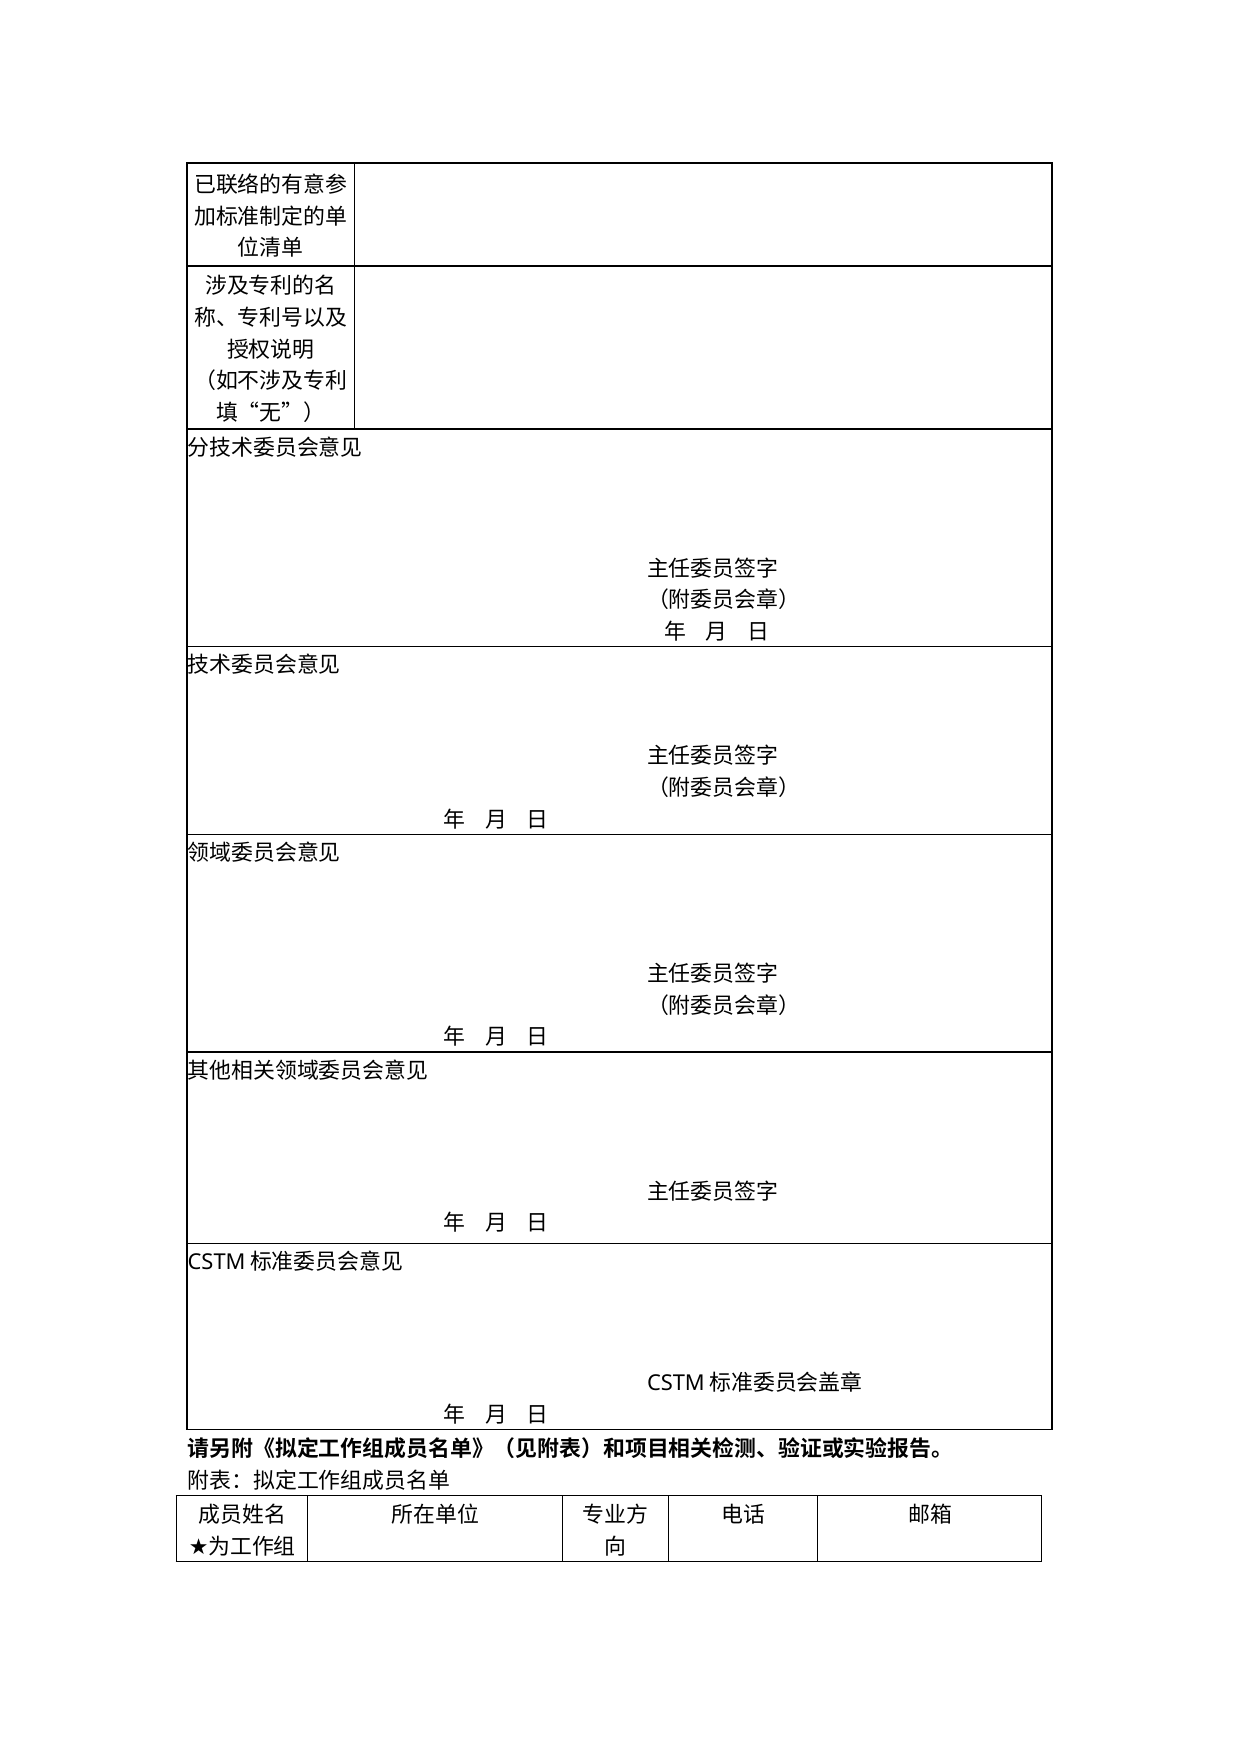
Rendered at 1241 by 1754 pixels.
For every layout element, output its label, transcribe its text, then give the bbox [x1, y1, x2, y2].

table_header 邮箱 [818, 1496, 1041, 1561]
table_cell [355, 164, 1051, 265]
table_header 所在单位 [308, 1496, 562, 1561]
text 请另附《拟定工作组成员名单》（见附表）和项目相关检测、验证或实验报告。 [187, 1430, 1053, 1463]
table_cell 涉及专利的名称、专利号以及授权说明 （如不涉及专利填“无”） [188, 267, 354, 428]
table_header 专业方向 [563, 1496, 668, 1561]
table_cell 技术委员会意见 主任委员签字 （附委员会章） 年 月 日 [188, 647, 1051, 833]
table_cell 领域委员会意见 主任委员签字 （附委员会章） 年 月 日 [188, 835, 1051, 1051]
table_cell CSTM标准委员会意见 CSTM标准委员会盖章 年 月 日 [188, 1244, 1051, 1429]
table_cell [355, 267, 1051, 428]
table_cell 其他相关领域委员会意见 主任委员签字 年 月 日 [188, 1053, 1051, 1242]
table_header 成员姓名 ★为工作组组长 [177, 1496, 307, 1561]
table_cell 已联络的有意参加标准制定的单位清单 [188, 164, 354, 265]
table_header 电话 [669, 1496, 817, 1561]
table_cell 分技术委员会意见 主任委员签字 （附委员会章） 年 月 日 [188, 430, 1051, 646]
text 附表：拟定工作组成员名单 [187, 1463, 1053, 1495]
